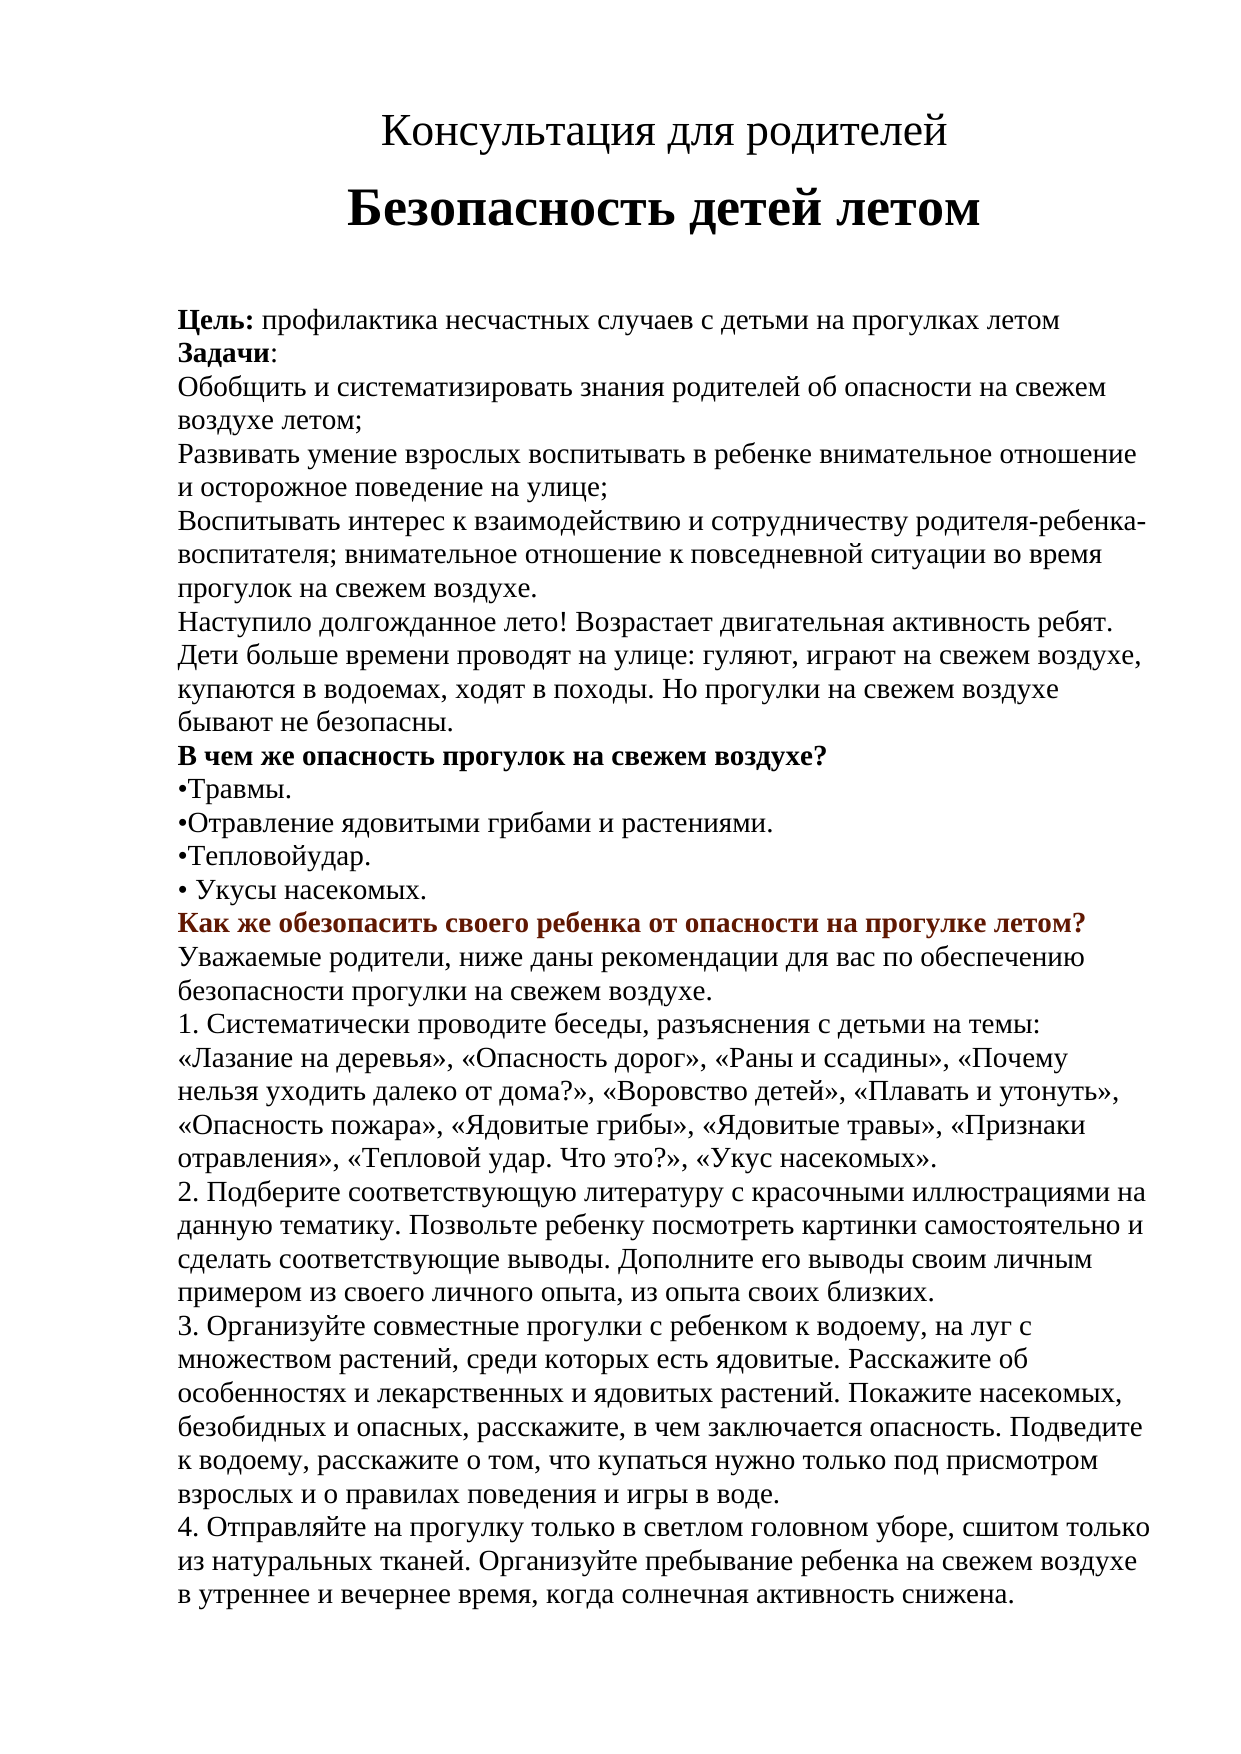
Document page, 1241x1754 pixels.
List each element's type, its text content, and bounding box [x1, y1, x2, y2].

text Безопасность детей летом [177, 174, 1152, 237]
text Как же обезопасить своего ребенка от опасности на прогулке летом? [177, 906, 1152, 939]
text Консультация для родителей [177, 102, 1152, 155]
text Цель: профилактика несчастных случаев с детьми на прогулках летом Задачи: Обобщить и систематизировать знания родителей об опасности на свежем воздухе летом; Развивать умение взрослых воспитывать в ребенке внимательное отношение и осторожное поведение на улице; Воспитывать интерес к взаимодействию и сотрудничеству родителя-ребенка-воспитателя; внимательное отношение к повседневной ситуации во время прогулок на свежем воздухе. Наступило долгожданное лето! Возрастает двигательная активность ребят. Дети больше времени проводят на улице: гуляют, играют на свежем воздухе, купаются в водоемах, ходят в походы. Но прогулки на свежем воздухе бывают не безопасны. В чем же опасность прогулок на свежем воздухе? •Травмы. •Отравление ядовитыми грибами и растениями. •Тепловойудар. • Укусы насекомых. [177, 302, 1152, 906]
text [177, 939, 1152, 1610]
